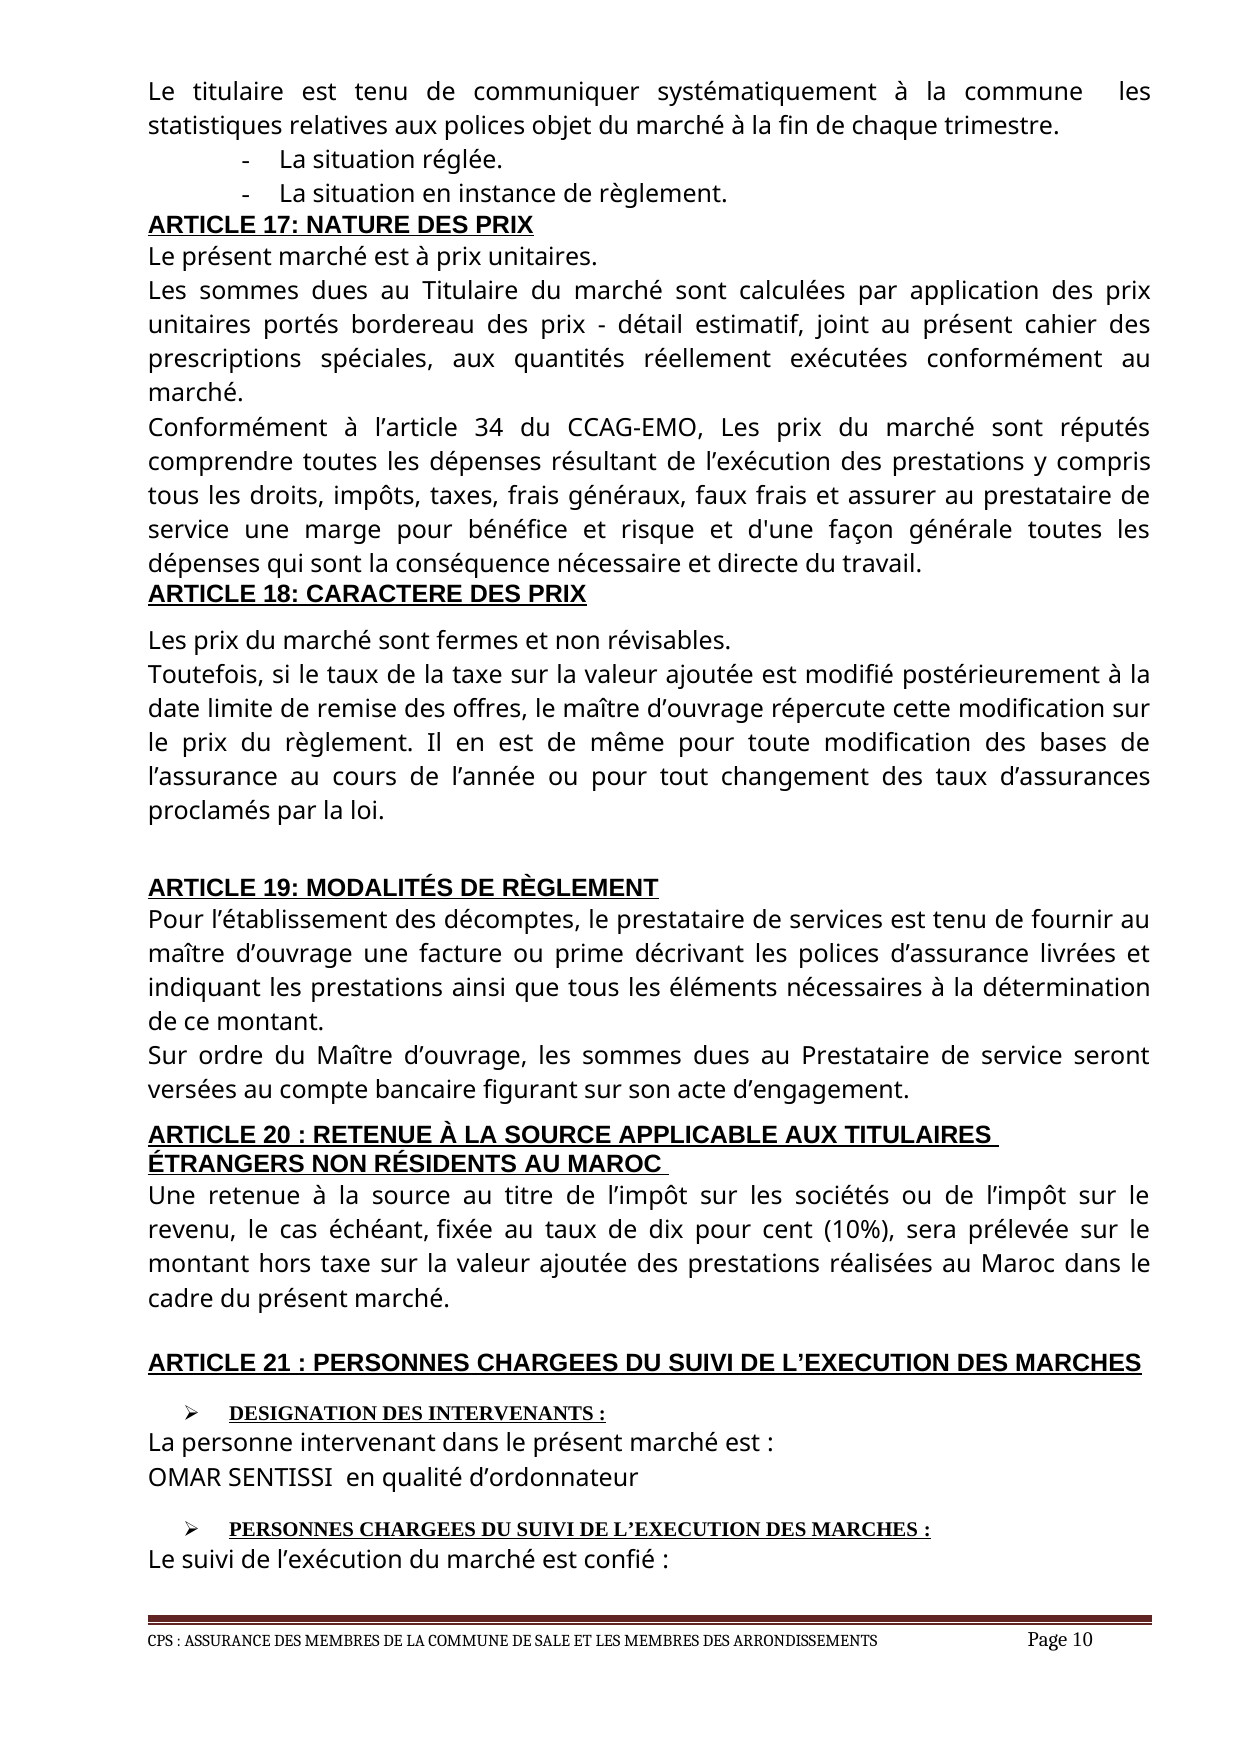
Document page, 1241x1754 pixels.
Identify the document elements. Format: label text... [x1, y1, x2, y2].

text OMAR SENTISSI en qualité d’ordonnateur [148, 1459, 1152, 1493]
text Article 18: caractere des prix [148, 579, 1152, 608]
text Sur ordre du Maître d’ouvrage, les sommes dues au Prestataire de service seront versées au compte bancaire figurant sur son acte d’engagement. [148, 1038, 1152, 1106]
list La situation en instance de règlement. [241, 176, 1152, 210]
text Les sommes dues au Titulaire du marché sont calculées par application des prix unitaires portés bordereau des prix - détail estimatif, joint au présent cahier des prescriptions spéciales, aux quantités réellement exécutées conformément au marché. [148, 273, 1152, 409]
text Le titulaire est tenu de communiquer systématiquement à la commune les statistiques relatives aux polices objet du marché à la fin de chaque trimestre. [148, 74, 1152, 142]
text Conformément à l’article 34 du CCAG-EMO, Les prix du marché sont réputés comprendre toutes les dépenses résultant de l’exécution des prestations y compris tous les droits, impôts, taxes, frais généraux, faux frais et assurer au prestataire de service une marge pour bénéfice et risque et d'une façon générale toutes les dépenses qui sont la conséquence nécessaire et directe du travail. [148, 409, 1152, 579]
text Le présent marché est à prix unitaires. [148, 239, 1152, 273]
text Une retenue à la source au titre de l’impôt sur les sociétés ou de l’impôt sur le revenu, le cas échéant, fixée au taux de dix pour cent (10%), sera prélevée sur le montant hors taxe sur la valeur ajoutée des prestations réalisées au Maroc dans le cadre du présent marché. [148, 1178, 1152, 1314]
text La personne intervenant dans le présent marché est : [148, 1425, 1152, 1459]
text ARTICLE 21 : PERSONNEs CHARGEEs DU SUIVI DE L’EXECUTION DES MARCHES [148, 1348, 1152, 1377]
list DESIGNATION DES INTERVENANTS : [191, 1401, 1152, 1425]
text Article 17: nature des prix [148, 210, 1152, 239]
list La situation réglée. [241, 142, 1152, 176]
subtitle Article 19: Modalités de règlement [148, 873, 1152, 902]
subtitle Article 20 : Retenue à la source applicable aux titulaires étrangers non résidents au Maroc [148, 1121, 1152, 1178]
list PERSONNEs CHARGEEs DU SUIVI DE L’EXECUTION DES MARCHES : [191, 1517, 1152, 1541]
text Les prix du marché sont fermes et non révisables. [148, 623, 1152, 657]
text Le suivi de l’exécution du marché est confié : [148, 1541, 1152, 1575]
text Pour l’établissement des décomptes, le prestataire de services est tenu de fournir au maître d’ouvrage une facture ou prime décrivant les polices d’assurance livrées et indiquant les prestations ainsi que tous les éléments nécessaires à la détermination de ce montant. [148, 902, 1152, 1038]
text Toutefois, si le taux de la taxe sur la valeur ajoutée est modifié postérieurement à la date limite de remise des offres, le maître d’ouvrage répercute cette modification sur le prix du règlement. Il en est de même pour toute modification des bases de l’assurance au cours de l’année ou pour tout changement des taux d’assurances proclamés par la loi. [148, 657, 1152, 827]
